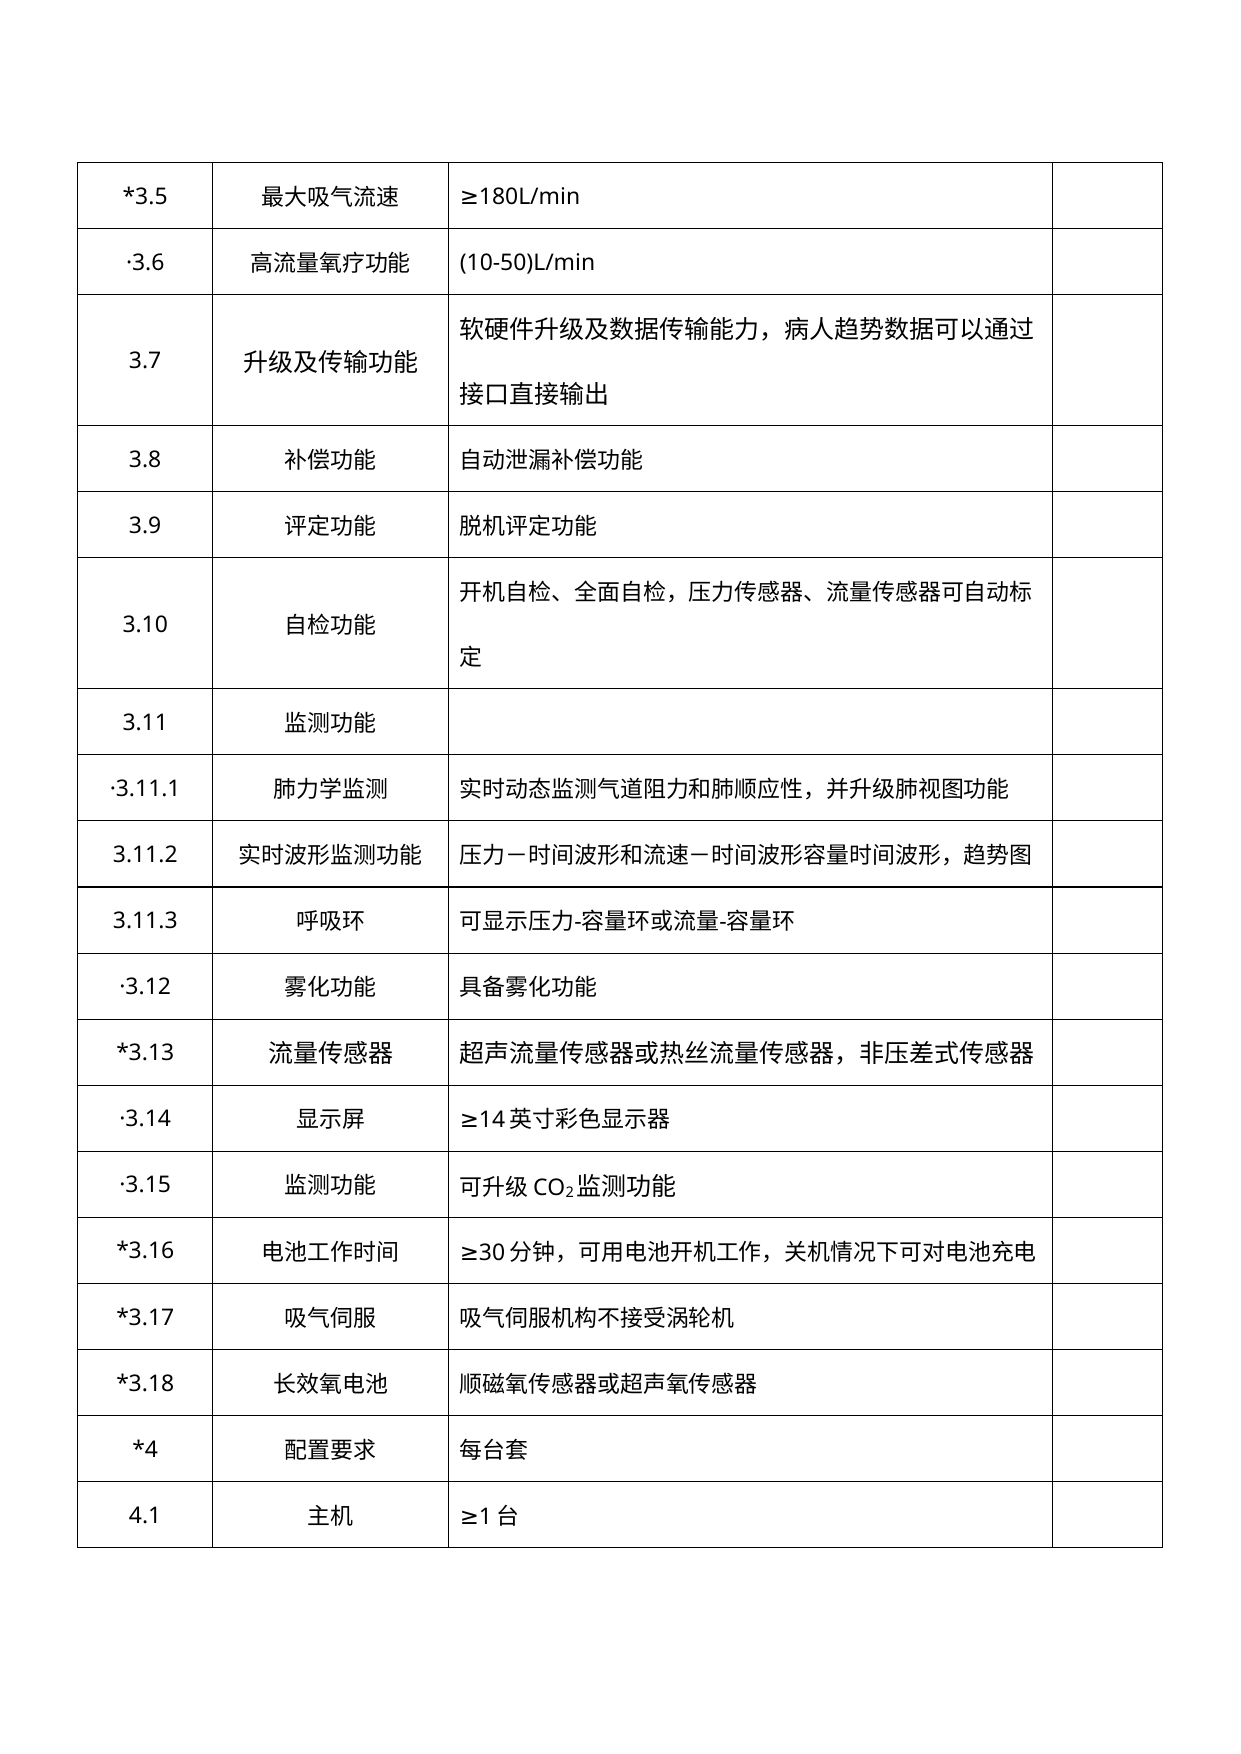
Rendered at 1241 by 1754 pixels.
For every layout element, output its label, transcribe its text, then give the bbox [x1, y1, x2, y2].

table_cell [1053, 229, 1162, 294]
table_cell 配置要求 [213, 1416, 448, 1481]
table_cell 主机 [213, 1482, 448, 1547]
table_cell 4.1 [78, 1482, 212, 1547]
table_cell [1053, 1284, 1162, 1349]
table_cell 高流量氧疗功能 [213, 229, 448, 294]
table_cell ·3.12 [78, 954, 212, 1018]
table_cell 呼吸环 [213, 888, 448, 952]
table_cell 雾化功能 [213, 954, 448, 1018]
table_cell [1053, 1350, 1162, 1415]
table_cell 实时动态监测气道阻力和肺顺应性，并升级肺视图功能 [449, 755, 1052, 820]
table_cell 监测功能 [213, 1152, 448, 1217]
table_cell ·3.15 [78, 1152, 212, 1217]
table_cell *3.5 [78, 163, 212, 228]
table_cell [1053, 1416, 1162, 1481]
table_cell [1053, 1086, 1162, 1151]
table_cell [1053, 558, 1162, 688]
table_cell ≥180L/min [449, 163, 1052, 228]
table_cell 评定功能 [213, 492, 448, 557]
table_cell *3.18 [78, 1350, 212, 1415]
table_cell 具备雾化功能 [449, 954, 1052, 1018]
table_cell [1053, 295, 1162, 425]
table_cell 每台套 [449, 1416, 1052, 1481]
table_cell [1053, 689, 1162, 754]
table_cell 电池工作时间 [213, 1218, 448, 1283]
table_cell 最大吸气流速 [213, 163, 448, 228]
table_cell 压力－时间波形和流速－时间波形容量时间波形，趋势图 [449, 821, 1052, 886]
table_cell 3.10 [78, 558, 212, 688]
table_cell [449, 689, 1052, 754]
table_cell 升级及传输功能 [213, 295, 448, 425]
table_cell ·3.14 [78, 1086, 212, 1151]
table_cell ≥30分钟，可用电池开机工作，关机情况下可对电池充电 [449, 1218, 1052, 1283]
table_cell 补偿功能 [213, 426, 448, 491]
table_cell 3.11.2 [78, 821, 212, 886]
table_cell *4 [78, 1416, 212, 1481]
table_cell 流量传感器 [213, 1020, 448, 1084]
table_cell *3.17 [78, 1284, 212, 1349]
table_cell ≥1台 [449, 1482, 1052, 1547]
table_cell 显示屏 [213, 1086, 448, 1151]
table_cell 吸气伺服 [213, 1284, 448, 1349]
table_cell [1053, 888, 1162, 952]
table_cell ≥14英寸彩色显示器 [449, 1086, 1052, 1151]
table_cell [1053, 492, 1162, 557]
table_cell 3.11.3 [78, 888, 212, 952]
table_cell 监测功能 [213, 689, 448, 754]
table_cell [1053, 1482, 1162, 1547]
table_cell 3.8 [78, 426, 212, 491]
table_cell 超声流量传感器或热丝流量传感器，非压差式传感器 [449, 1020, 1052, 1084]
table_cell [1053, 755, 1162, 820]
table_cell [1053, 1218, 1162, 1283]
table_cell [1053, 1152, 1162, 1217]
table_cell 自动泄漏补偿功能 [449, 426, 1052, 491]
table_cell ·3.11.1 [78, 755, 212, 820]
table_cell 自检功能 [213, 558, 448, 688]
table_cell 软硬件升级及数据传输能力，病人趋势数据可以通过接口直接输出 [449, 295, 1052, 425]
table_cell 顺磁氧传感器或超声氧传感器 [449, 1350, 1052, 1415]
table_cell 开机自检、全面自检，压力传感器、流量传感器可自动标定 [449, 558, 1052, 688]
table_cell 3.11 [78, 689, 212, 754]
table_cell 脱机评定功能 [449, 492, 1052, 557]
table_cell [1053, 954, 1162, 1018]
table_cell 肺力学监测 [213, 755, 448, 820]
table_cell 实时波形监测功能 [213, 821, 448, 886]
table_cell *3.16 [78, 1218, 212, 1283]
table_cell 吸气伺服机构不接受涡轮机 [449, 1284, 1052, 1349]
table_cell [1053, 821, 1162, 886]
table_cell 可升级CO2监测功能 [449, 1152, 1052, 1217]
table_cell [1053, 1020, 1162, 1084]
table_cell 长效氧电池 [213, 1350, 448, 1415]
table_cell 3.7 [78, 295, 212, 425]
table_cell [1053, 163, 1162, 228]
table_cell *3.13 [78, 1020, 212, 1084]
table_cell ·3.6 [78, 229, 212, 294]
table_cell (10-50)L/min [449, 229, 1052, 294]
table_cell 可显示压力-容量环或流量-容量环 [449, 888, 1052, 952]
table_cell [1053, 426, 1162, 491]
table_cell 3.9 [78, 492, 212, 557]
